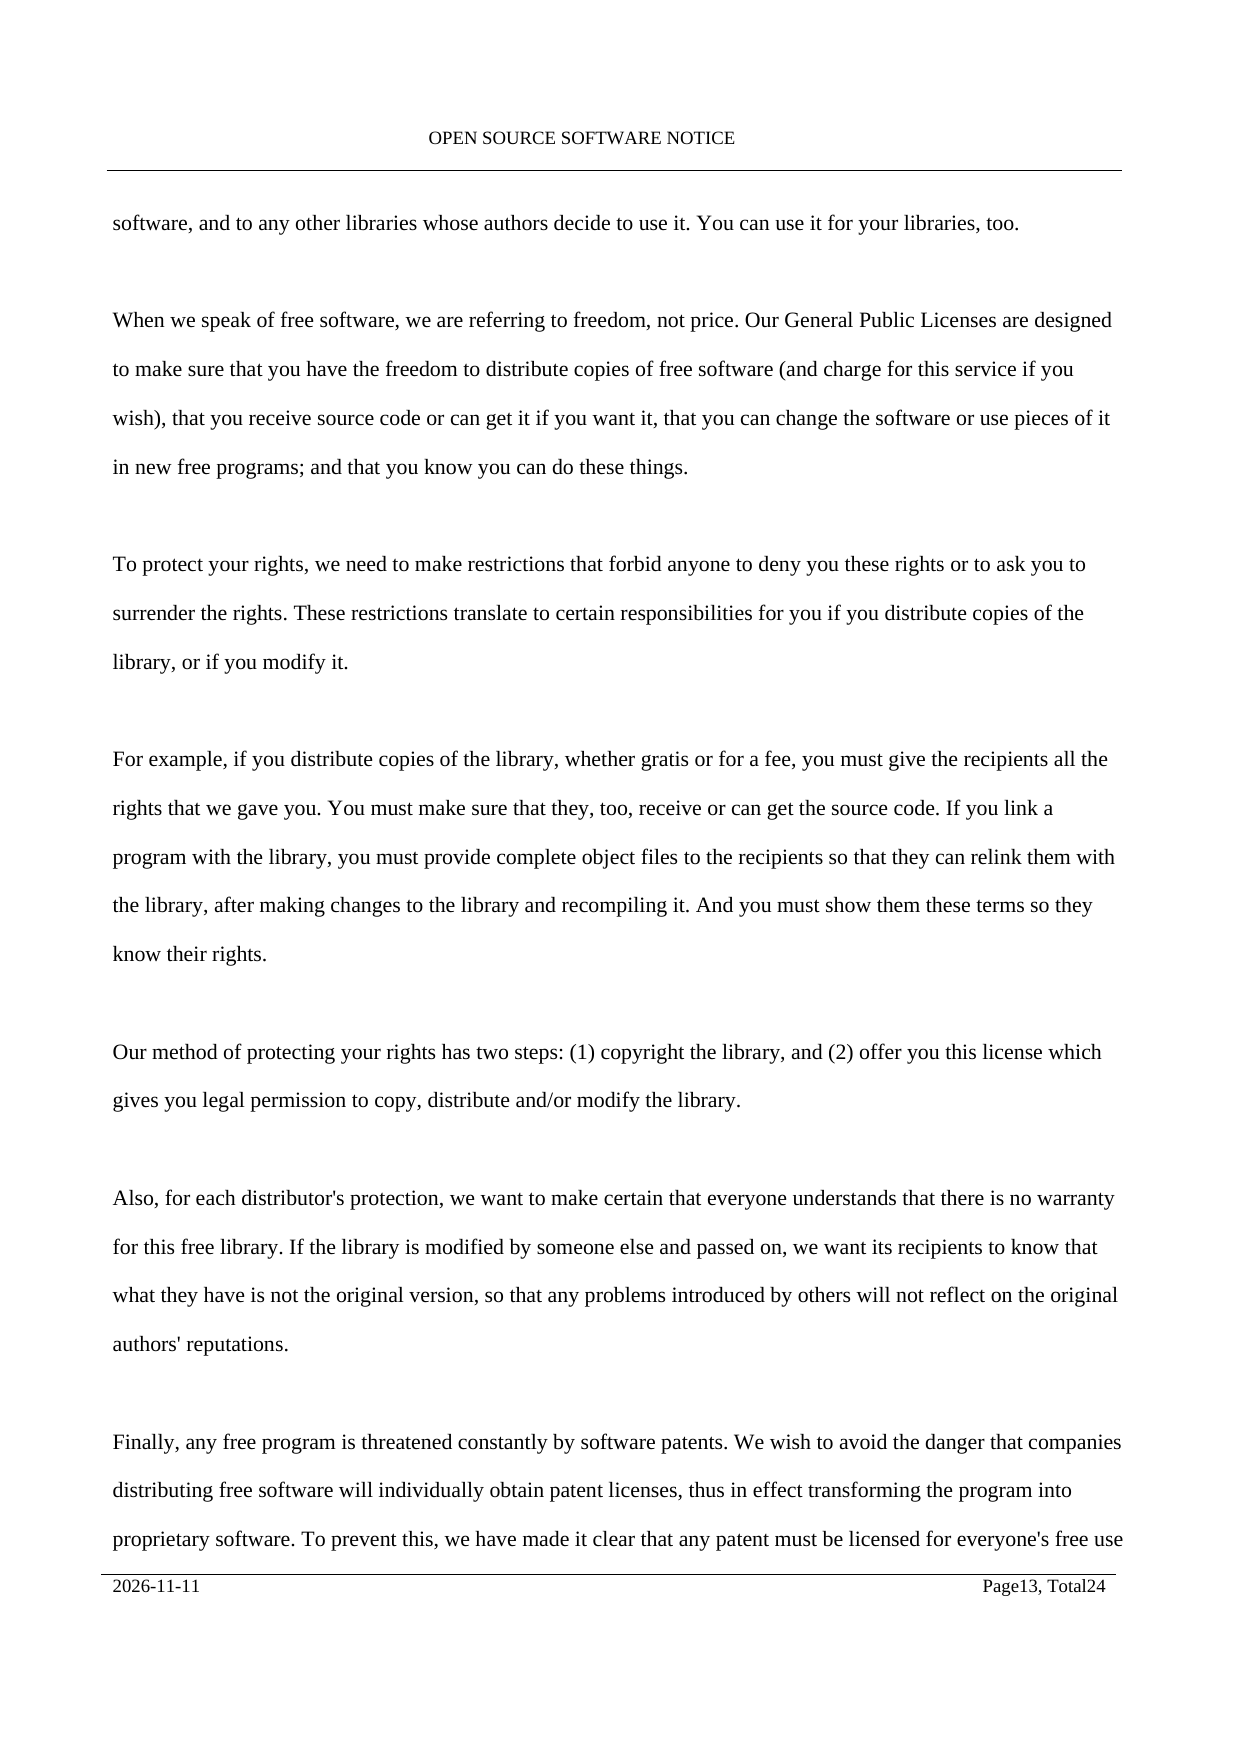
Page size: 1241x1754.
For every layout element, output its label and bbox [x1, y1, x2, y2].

text [112, 206, 1128, 1555]
